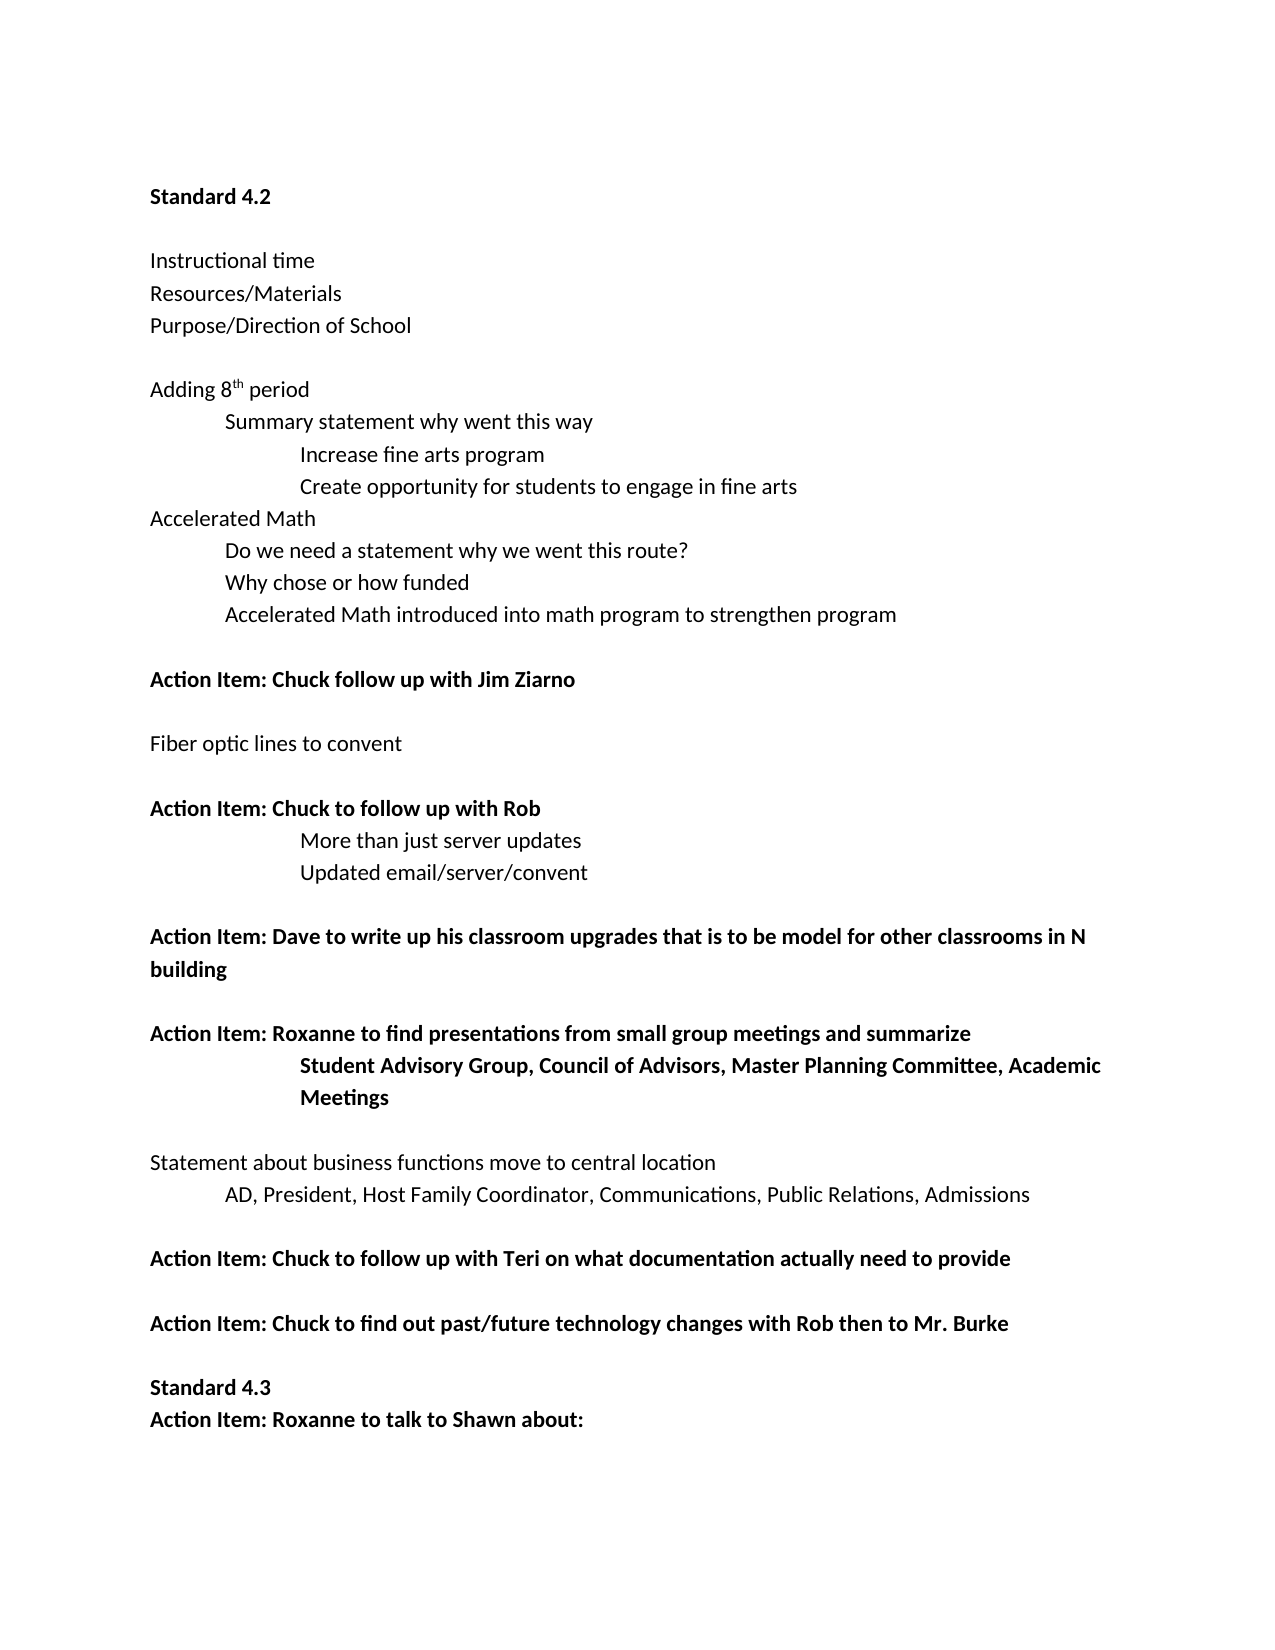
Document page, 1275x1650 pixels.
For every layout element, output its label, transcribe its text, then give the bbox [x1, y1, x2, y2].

text Action Item: Chuck to follow up with Teri on what documentation actually need to provide [150, 1244, 1125, 1272]
text Action Item: Chuck to find out past/future technology changes with Rob then to Mr. Burke [150, 1309, 1125, 1337]
text Accelerated Math [150, 504, 1125, 532]
text Why chose or how funded [150, 568, 1125, 596]
text Fiber optic lines to convent [150, 729, 1125, 757]
text Increase fine arts program [150, 440, 1125, 468]
text Adding 8th period [150, 375, 1125, 403]
text AD, President, Host Family Coordinator, Communications, Public Relations, Admissions [150, 1180, 1125, 1208]
text Action Item: Roxanne to talk to Shawn about: [150, 1405, 1125, 1433]
text Student Advisory Group, Council of Advisors, Master Planning Committee, Academic Meetings [300, 1051, 1125, 1111]
text Purpose/Direction of School [150, 311, 1125, 339]
text Updated email/server/convent [150, 858, 1125, 886]
text Summary statement why went this way [150, 407, 1125, 436]
text More than just server updates [150, 826, 1125, 854]
text Action Item: Chuck follow up with Jim Ziarno [150, 665, 1125, 693]
text Create opportunity for students to engage in fine arts [150, 472, 1125, 500]
text Action Item: Dave to write up his classroom upgrades that is to be model for other classrooms in N building [150, 922, 1125, 983]
text Accelerated Math introduced into math program to strengthen program [150, 601, 1125, 629]
text Standard 4.2 [150, 182, 1125, 210]
text Statement about business functions move to central location [150, 1148, 1125, 1176]
text Do we need a statement why we went this route? [150, 536, 1125, 564]
text Action Item: Roxanne to find presentations from small group meetings and summarize [150, 1019, 1125, 1047]
text Resources/Materials [150, 279, 1125, 307]
text Instructional time [150, 247, 1125, 274]
text Standard 4.3 [150, 1373, 1125, 1401]
text Action Item: Chuck to follow up with Rob [150, 794, 1125, 822]
